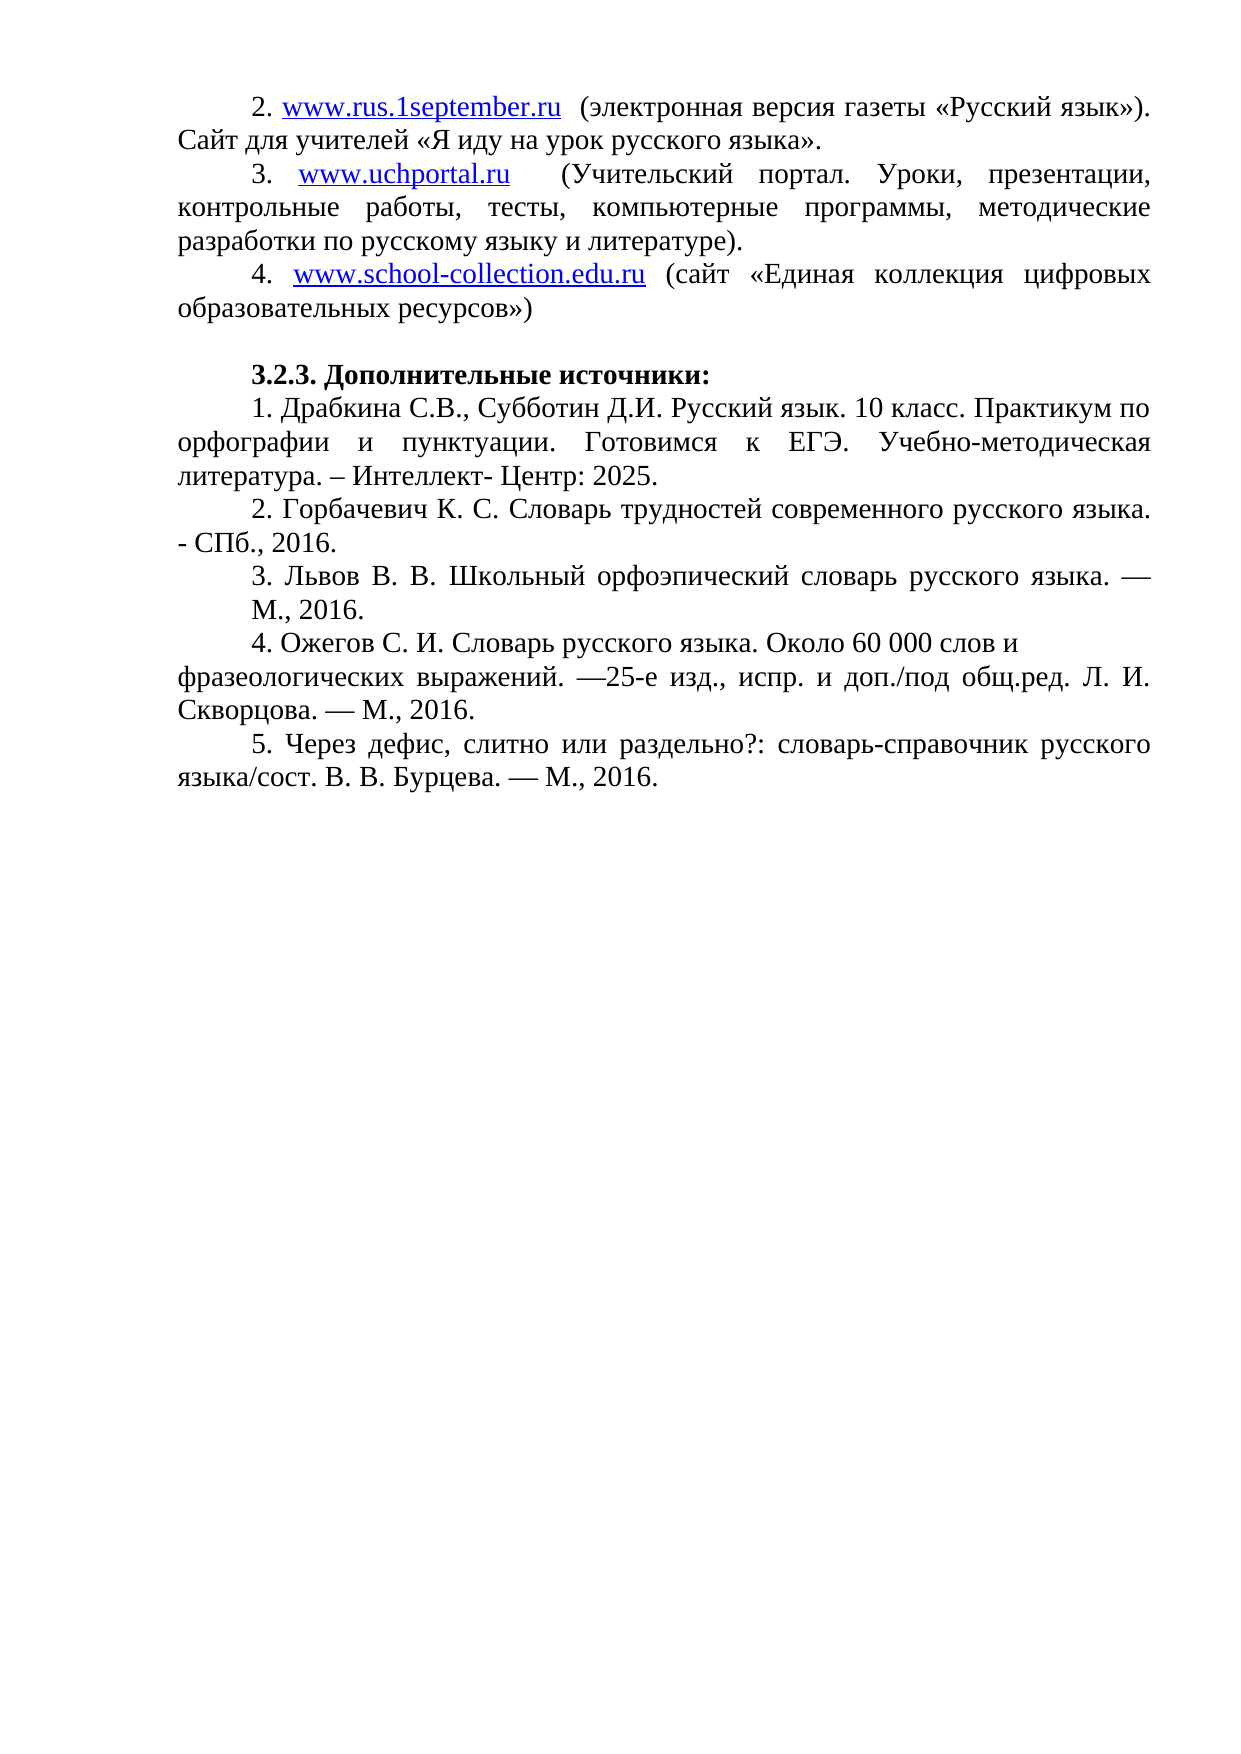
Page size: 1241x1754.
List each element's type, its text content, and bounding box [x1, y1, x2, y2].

text 5. Через дефис, слитно или раздельно?: словарь-справочник русского языка/сост. В. В. Бурцева. — М., 2016. [177, 726, 1152, 793]
text 1. Драбкина С.В., Субботин Д.И. Русский язык. 10 класс. Практикум по орфографии и пунктуации. Готовимся к ЕГЭ. Учебно-методическая литература. – Интеллект- Центр: 2025. [177, 391, 1152, 491]
text 4. Ожегов С. И. Словарь русского языка. Около 60 000 слов и [251, 625, 1152, 659]
text 3. Львов В. В. Школьный орфоэпический словарь русского языка. — М., 2016. [251, 558, 1152, 625]
text 2. www.rus.1september.ru (электронная версия газеты «Русский язык»). Сайт для учителей «Я иду на урок русского языка». [177, 89, 1152, 156]
text 3. www.uchportal.ru (Учительский портал. Уроки, презентации, контрольные работы, тесты, компьютерные программы, методические разработки по русскому языку и литературе). [177, 156, 1152, 256]
text 2. Горбачевич К. С. Словарь трудностей современного русского языка. - СПб., 2016. [177, 491, 1152, 558]
text 3.2.3. Дополнительные источники: [177, 357, 1152, 391]
text фразеологических выражений. —25-е изд., испр. и доп./под общ.ред. Л. И. Скворцова. — М., 2016. [177, 659, 1152, 726]
text 4. www.school-collection.edu.ru (сайт «Единая коллекция цифровых образовательных ресурсов») [177, 256, 1152, 323]
